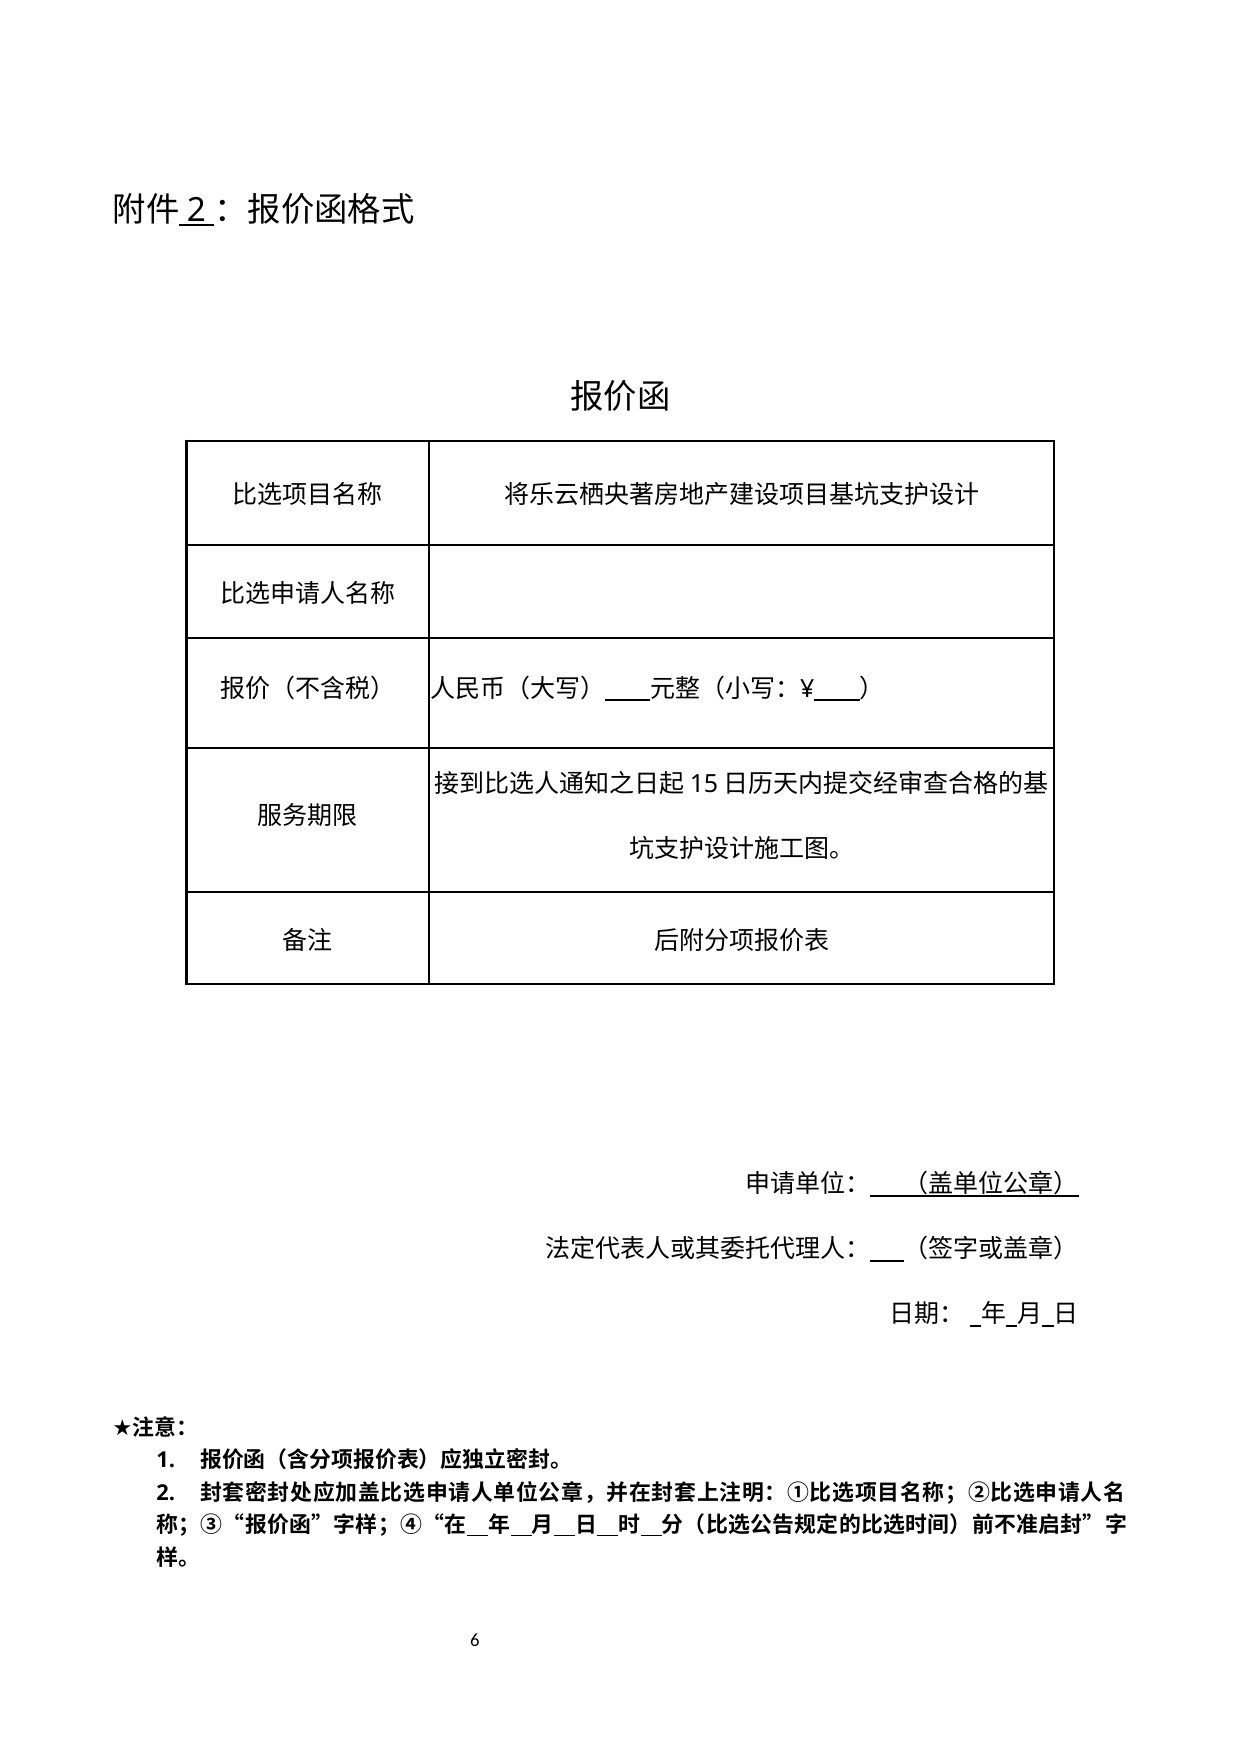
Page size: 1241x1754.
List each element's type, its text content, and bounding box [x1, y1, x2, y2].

text 法定代表人或其委托代理人： （签字或盖章） [112, 1214, 1078, 1279]
text 日期： 年 月 日 [112, 1279, 1078, 1344]
table_cell 接到比选人通知之日起15日历天内提交经审查合格的基坑支护设计施工图。 [430, 749, 1053, 891]
text 附件 2 ：报价函格式 [112, 174, 1128, 239]
table_cell 后附分项报价表 [430, 893, 1053, 983]
text 申请单位： （盖单位公章） [112, 1149, 1078, 1214]
table_cell 报价（不含税） [188, 639, 428, 747]
list 报价函（含分项报价表）应独立密封。 [156, 1442, 1128, 1474]
table_cell 服务期限 [188, 749, 428, 891]
table_cell 人民币（大写） 元整（小写：¥ ） [430, 639, 1053, 747]
text 报价函 [112, 362, 1128, 427]
text ★注意： [112, 1409, 1128, 1442]
table_cell [430, 546, 1053, 637]
table_cell 比选申请人名称 [188, 546, 428, 637]
table_cell 备注 [188, 893, 428, 983]
table_header 将乐云栖央著房地产建设项目基坑支护设计 [430, 442, 1053, 543]
list 封套密封处应加盖比选申请人单位公章，并在封套上注明：①比选项目名称；②比选申请人名称；③“报价函”字样；④“在 年 月 日 时 分（比选公告规定的比选时间）前不准启封”字样。 [156, 1474, 1128, 1572]
table_header 比选项目名称 [188, 442, 428, 543]
